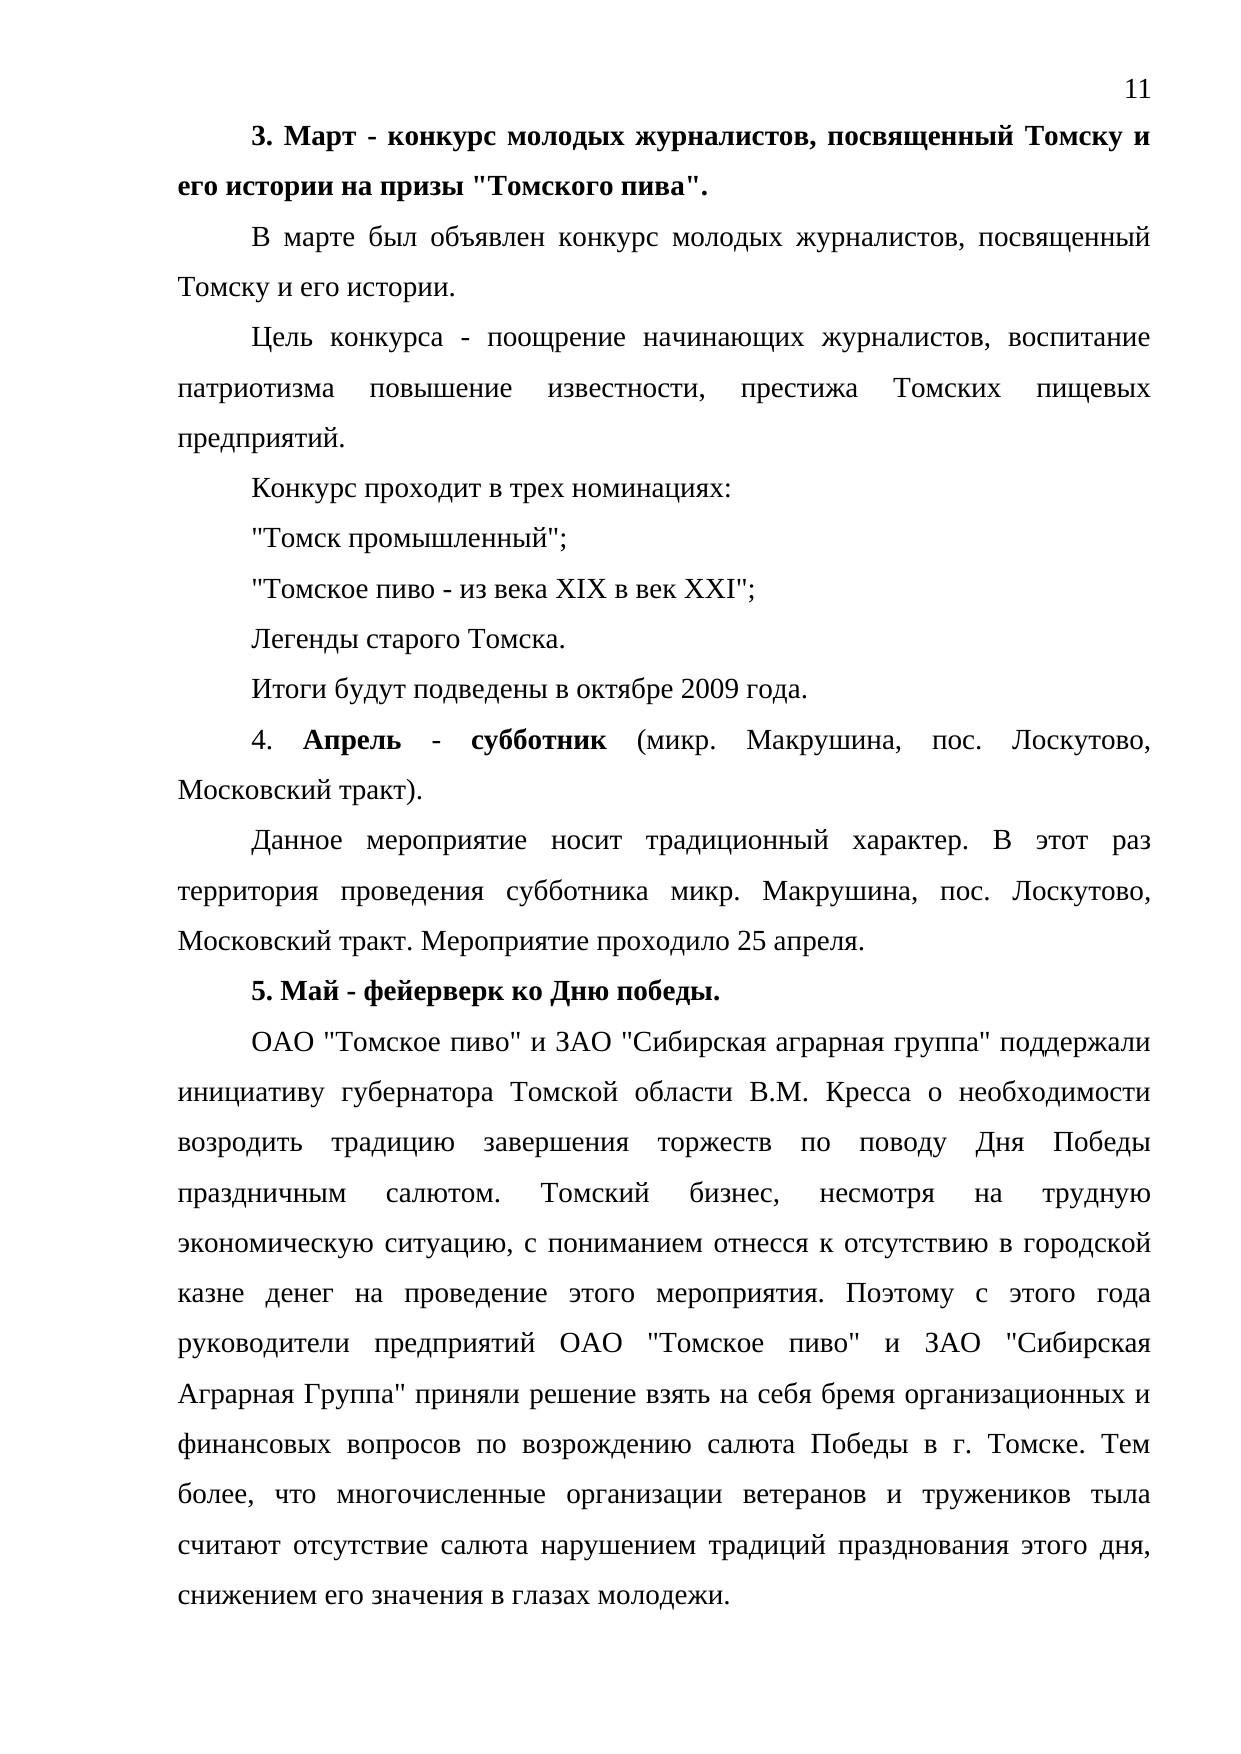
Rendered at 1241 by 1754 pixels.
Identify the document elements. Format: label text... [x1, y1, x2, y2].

text Данное мероприятие носит традиционный характер. В этот раз территория проведения субботника микр. Макрушина, пос. Лоскутово, Московский тракт. Мероприятие проходило 25 апреля. [177, 822, 1152, 957]
text "Томск промышленный"; [177, 521, 1152, 554]
text Цель конкурса - поощрение начинающих журналистов, воспитание патриотизма повышение известности, престижа Томских пищевых предприятий. [177, 319, 1152, 453]
text Итоги будут подведены в октябре 2009 года. [177, 672, 1152, 705]
text "Томское пиво - из века XIX в век XXI"; [177, 571, 1152, 604]
text Легенды старого Томска. [177, 621, 1152, 655]
text 4. Апрель - субботник (микр. Макрушина, пос. Лоскутово, Московский тракт). [177, 722, 1152, 806]
text 3. Март - конкурс молодых журналистов, посвященный Томску и его истории на призы "Томского пива". [177, 118, 1152, 202]
text В марте был объявлен конкурс молодых журналистов, посвященный Томску и его истории. [177, 219, 1152, 303]
text 5. Май - фейерверк ко Дню победы. [177, 973, 1152, 1007]
text ОАО "Томское пиво" и ЗАО "Сибирская аграрная группа" поддержали инициативу губернатора Томской области В.М. Кресса о необходимости возродить традицию завершения торжеств по поводу Дня Победы праздничным салютом. Томский бизнес, несмотря на трудную экономическую ситуацию, с пониманием отнесся к отсутствию в городской казне денег на проведение этого мероприятия. Поэтому с этого года руководители предприятий ОАО "Томское пиво" и ЗАО "Сибирская Аграрная Группа" приняли решение взять на себя бремя организационных и финансовых вопросов по возрождению салюта Победы в г. Томске. Тем более, что многочисленные организации ветеранов и тружеников тыла считают отсутствие салюта нарушением традиций празднования этого дня, снижением его значения в глазах молодежи. [177, 1024, 1152, 1611]
text Конкурс проходит в трех номинациях: [177, 470, 1152, 504]
